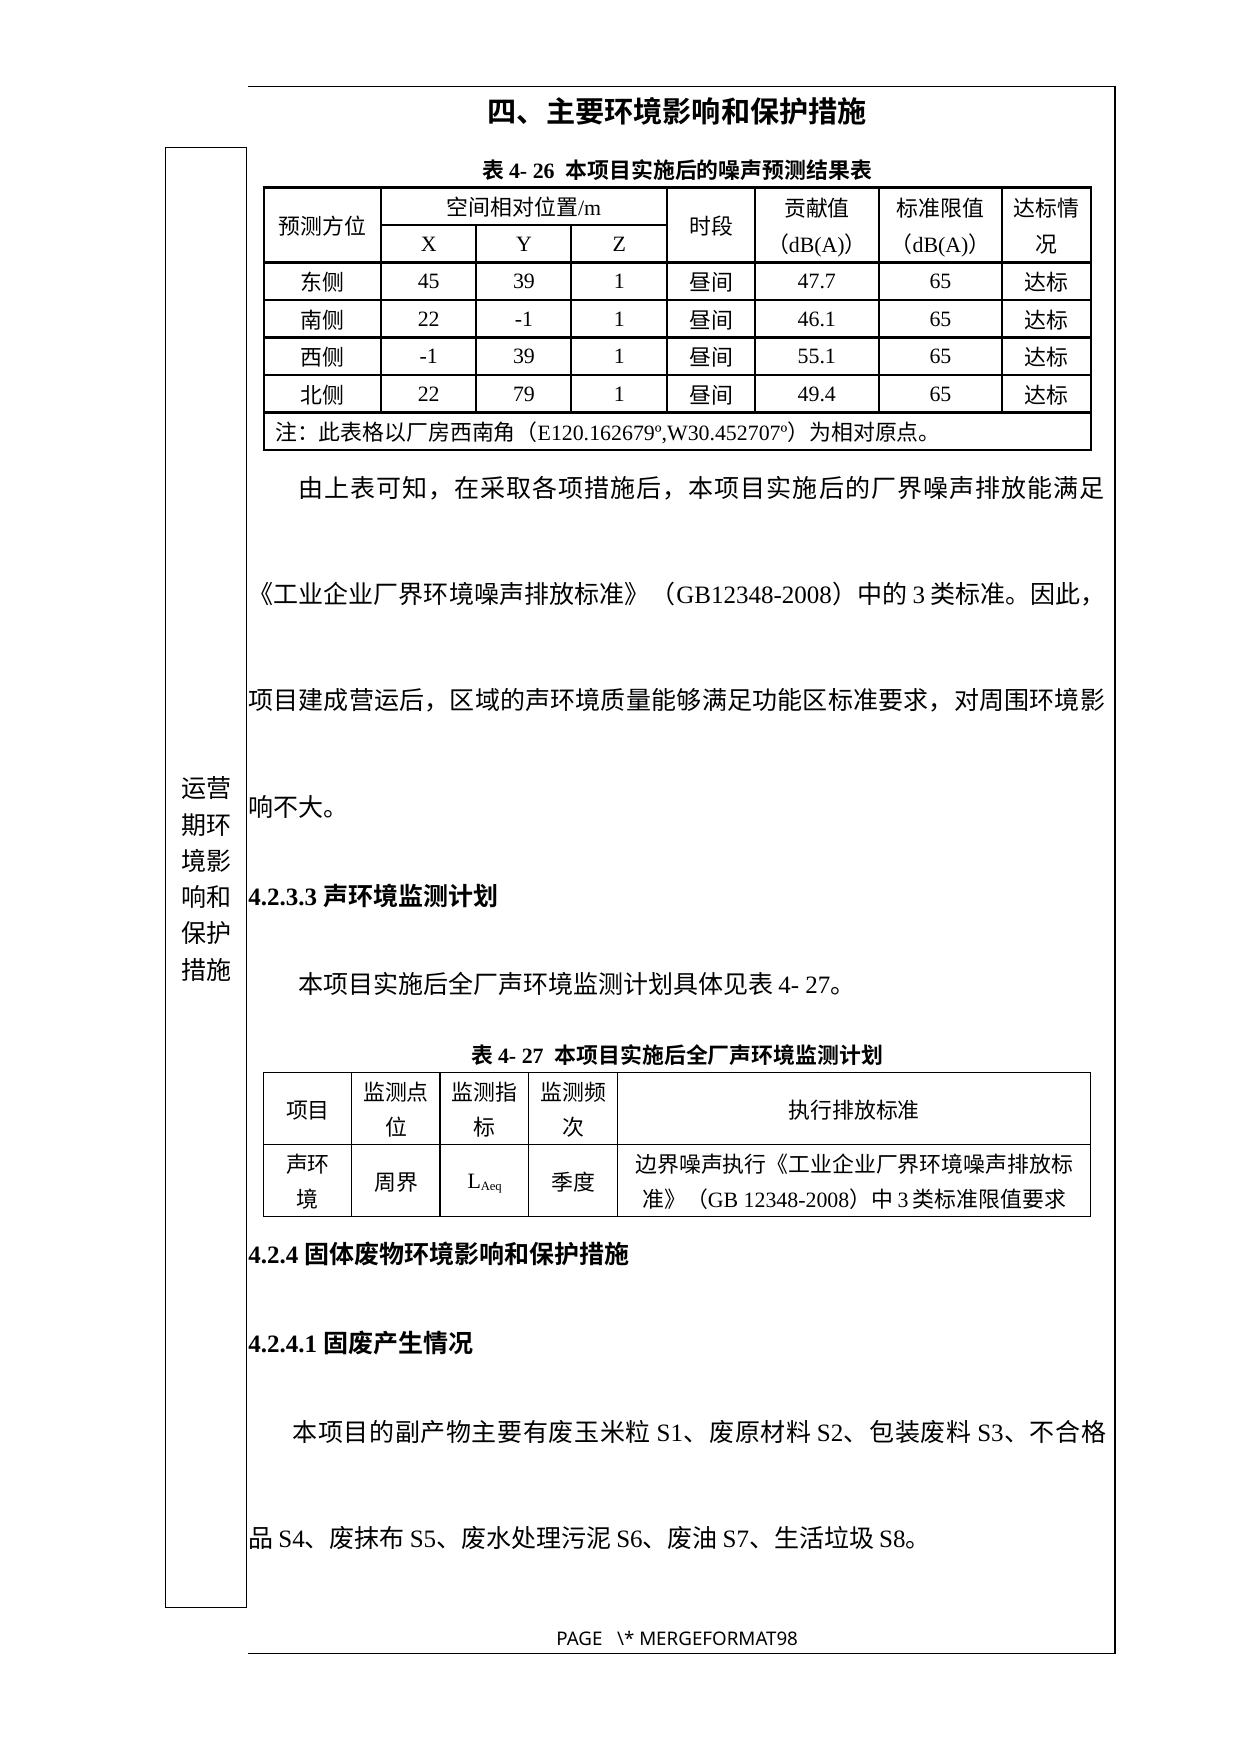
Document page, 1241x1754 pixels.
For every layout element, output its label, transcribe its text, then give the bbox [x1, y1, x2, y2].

list 4.2.4 固体废物环境影响和保护措施 [248, 1217, 1106, 1288]
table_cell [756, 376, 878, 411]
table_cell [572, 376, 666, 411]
text 表4- 26 本项目实施后的噪声预测结果表 [248, 151, 1106, 186]
list 4.2.4.1 固废产生情况 [248, 1306, 1106, 1377]
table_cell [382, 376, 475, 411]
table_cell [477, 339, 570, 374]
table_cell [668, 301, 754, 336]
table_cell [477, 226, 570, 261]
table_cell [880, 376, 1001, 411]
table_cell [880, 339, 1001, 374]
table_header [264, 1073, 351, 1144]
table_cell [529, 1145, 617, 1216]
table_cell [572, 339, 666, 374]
text 由上表可知，在采取各项措施后，本项目实施后的厂界噪声排放能满足《工业企业厂界环境噪声排放标准》（GB12348-2008）中的3类标准。因此，项目建成营运后，区域的声环境质量能够满足功能区标准要求，对周围环境影响不大。 [248, 451, 1106, 841]
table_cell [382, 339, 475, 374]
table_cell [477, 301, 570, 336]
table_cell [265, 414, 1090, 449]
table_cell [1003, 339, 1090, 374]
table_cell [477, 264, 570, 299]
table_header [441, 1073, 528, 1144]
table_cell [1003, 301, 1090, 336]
text 本项目的副产物主要有废玉米粒S1、废原材料S2、包装废料S3、不合格品S4、废抹布S5、废水处理污泥S6、废油S7、生活垃圾S8。 [248, 1395, 1106, 1572]
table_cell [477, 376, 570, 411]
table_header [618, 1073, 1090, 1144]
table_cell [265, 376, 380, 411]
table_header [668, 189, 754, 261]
list 本项目实施后全厂声环境监测计划具体见表4- 27。 [248, 948, 1106, 1018]
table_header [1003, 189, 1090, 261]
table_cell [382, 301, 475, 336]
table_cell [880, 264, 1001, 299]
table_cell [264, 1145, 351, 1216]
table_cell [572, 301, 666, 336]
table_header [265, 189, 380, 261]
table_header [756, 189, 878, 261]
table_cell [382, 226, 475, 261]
text 表4- 27 本项目实施后全厂声环境监测计划 [248, 1037, 1106, 1072]
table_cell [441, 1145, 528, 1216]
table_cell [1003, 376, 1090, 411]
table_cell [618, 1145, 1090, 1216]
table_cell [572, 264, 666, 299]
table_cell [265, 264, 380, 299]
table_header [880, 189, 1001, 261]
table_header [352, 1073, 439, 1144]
list 4.2.3.3 声环境监测计划 [248, 859, 1106, 929]
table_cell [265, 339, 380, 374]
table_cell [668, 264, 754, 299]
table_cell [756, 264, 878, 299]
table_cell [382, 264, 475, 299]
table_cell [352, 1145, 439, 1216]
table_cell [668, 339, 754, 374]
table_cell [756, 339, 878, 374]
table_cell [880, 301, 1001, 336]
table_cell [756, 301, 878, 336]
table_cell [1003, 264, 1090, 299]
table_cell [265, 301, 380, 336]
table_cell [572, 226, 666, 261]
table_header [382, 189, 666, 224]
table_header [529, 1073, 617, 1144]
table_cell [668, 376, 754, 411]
